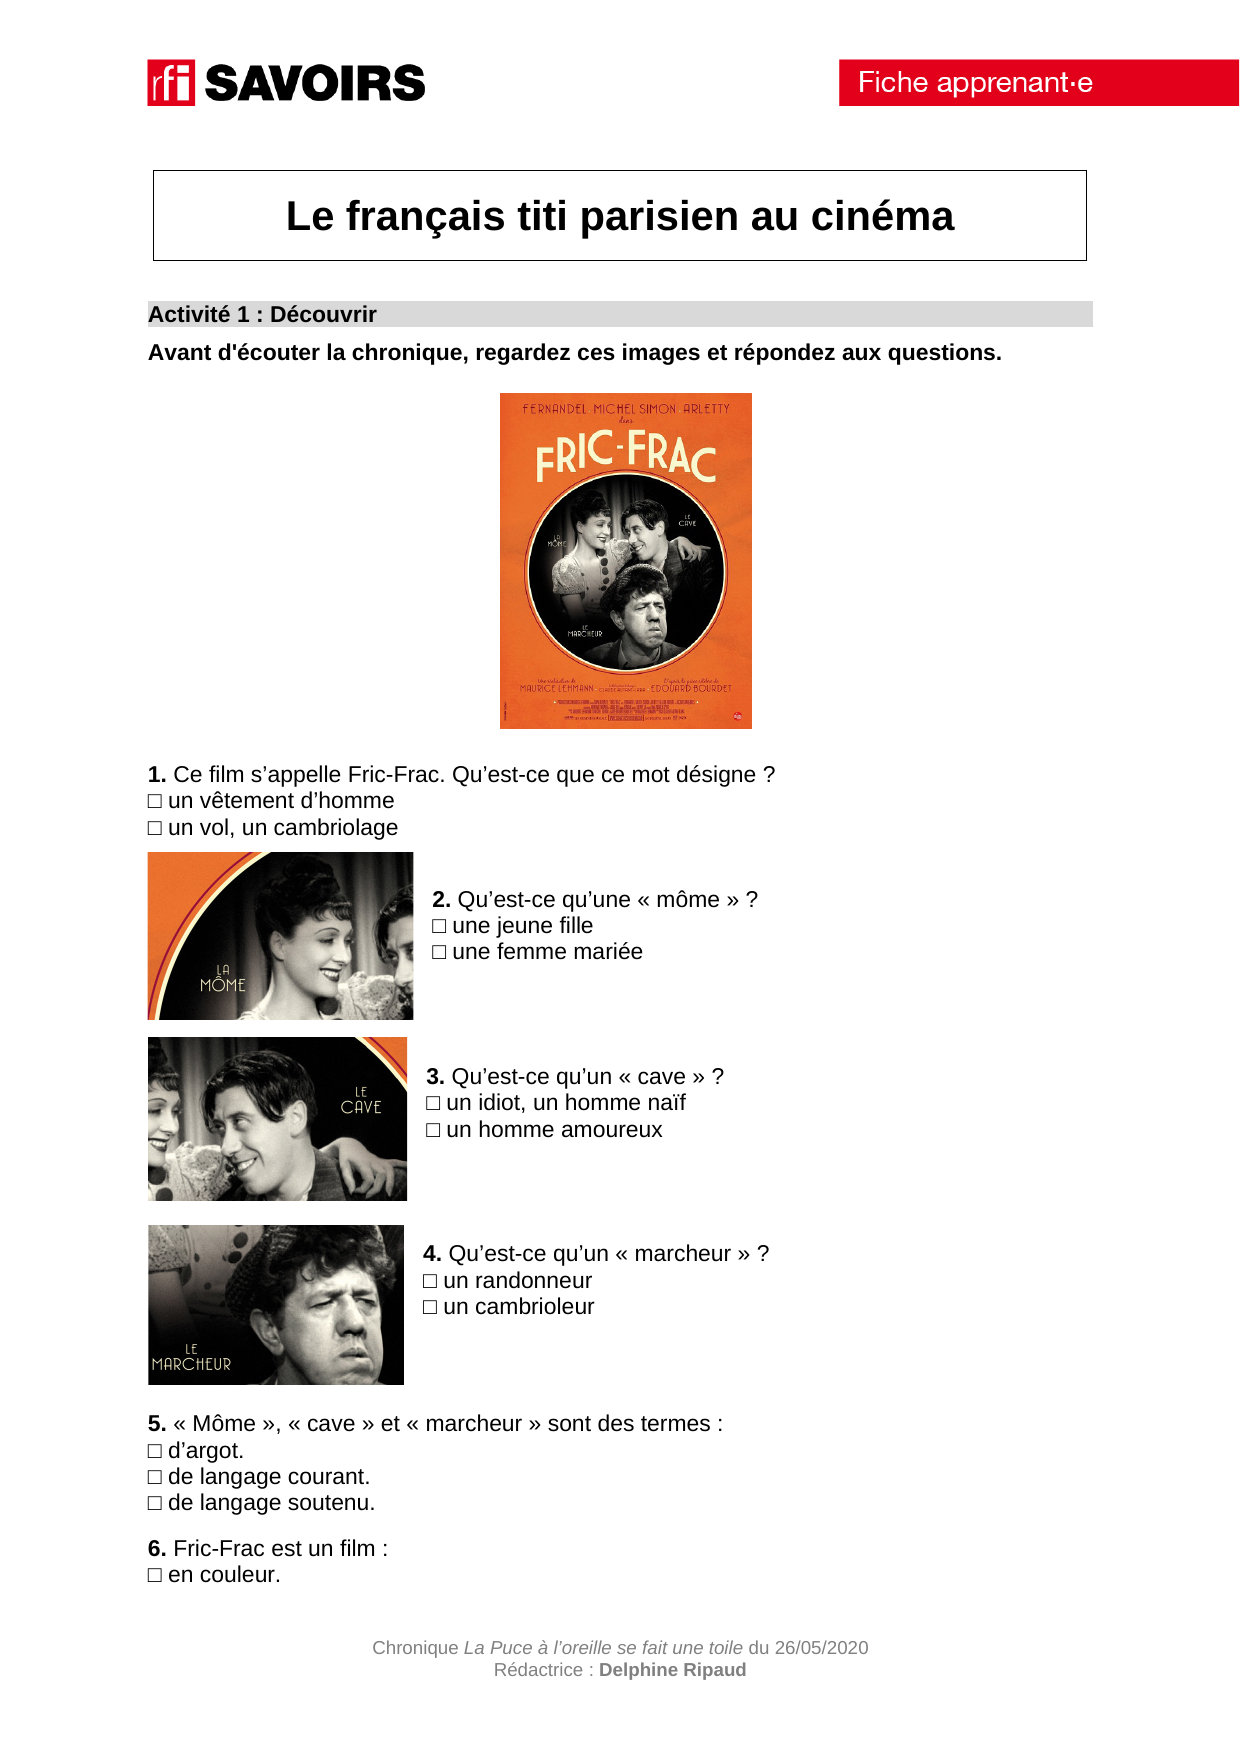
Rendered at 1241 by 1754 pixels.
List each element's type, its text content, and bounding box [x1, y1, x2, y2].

text □ en couleur. [148, 1561, 1093, 1588]
text □ une jeune fille [414, 912, 1093, 938]
text 4. Qu’est-ce qu’un « marcheur » ? [404, 1240, 1093, 1267]
text □ de langage soutenu. [148, 1489, 1093, 1516]
text 5. « Môme », « cave » et « marcheur » sont des termes : [148, 1410, 1093, 1437]
text Avant d'écouter la chronique, regardez ces images et répondez aux questions. [148, 339, 1093, 366]
text □ de langage courant. [148, 1463, 1093, 1489]
text 1. Ce film s’appelle Fric-Frac. Qu’est-ce que ce mot désigne ? [148, 761, 1093, 787]
text □ un vêtement d’homme [148, 787, 1093, 814]
picture [328, 393, 924, 729]
text □ un homme amoureux [407, 1116, 1093, 1142]
text 3. Qu’est-ce qu’un « cave » ? [407, 1063, 1093, 1089]
text □ un cambrioleur [404, 1293, 1093, 1319]
text □ un vol, un cambriolage [148, 814, 1093, 840]
text Le français titi parisien au cinéma [154, 171, 1086, 260]
picture [147, 1225, 404, 1385]
text Activité 1 : Découvrir [148, 301, 1093, 327]
text □ un idiot, un homme naïf [407, 1089, 1093, 1116]
text 2. Qu’est-ce qu’une « môme » ? [414, 886, 1093, 912]
picture [147, 852, 414, 1020]
picture [147, 1037, 407, 1200]
text □ d’argot. [148, 1437, 1093, 1463]
picture [0, 0, 1240, 148]
text □ un randonneur [404, 1267, 1093, 1293]
text 6. Fric-Frac est un film : [148, 1535, 1093, 1561]
text □ une femme mariée [414, 938, 1093, 965]
